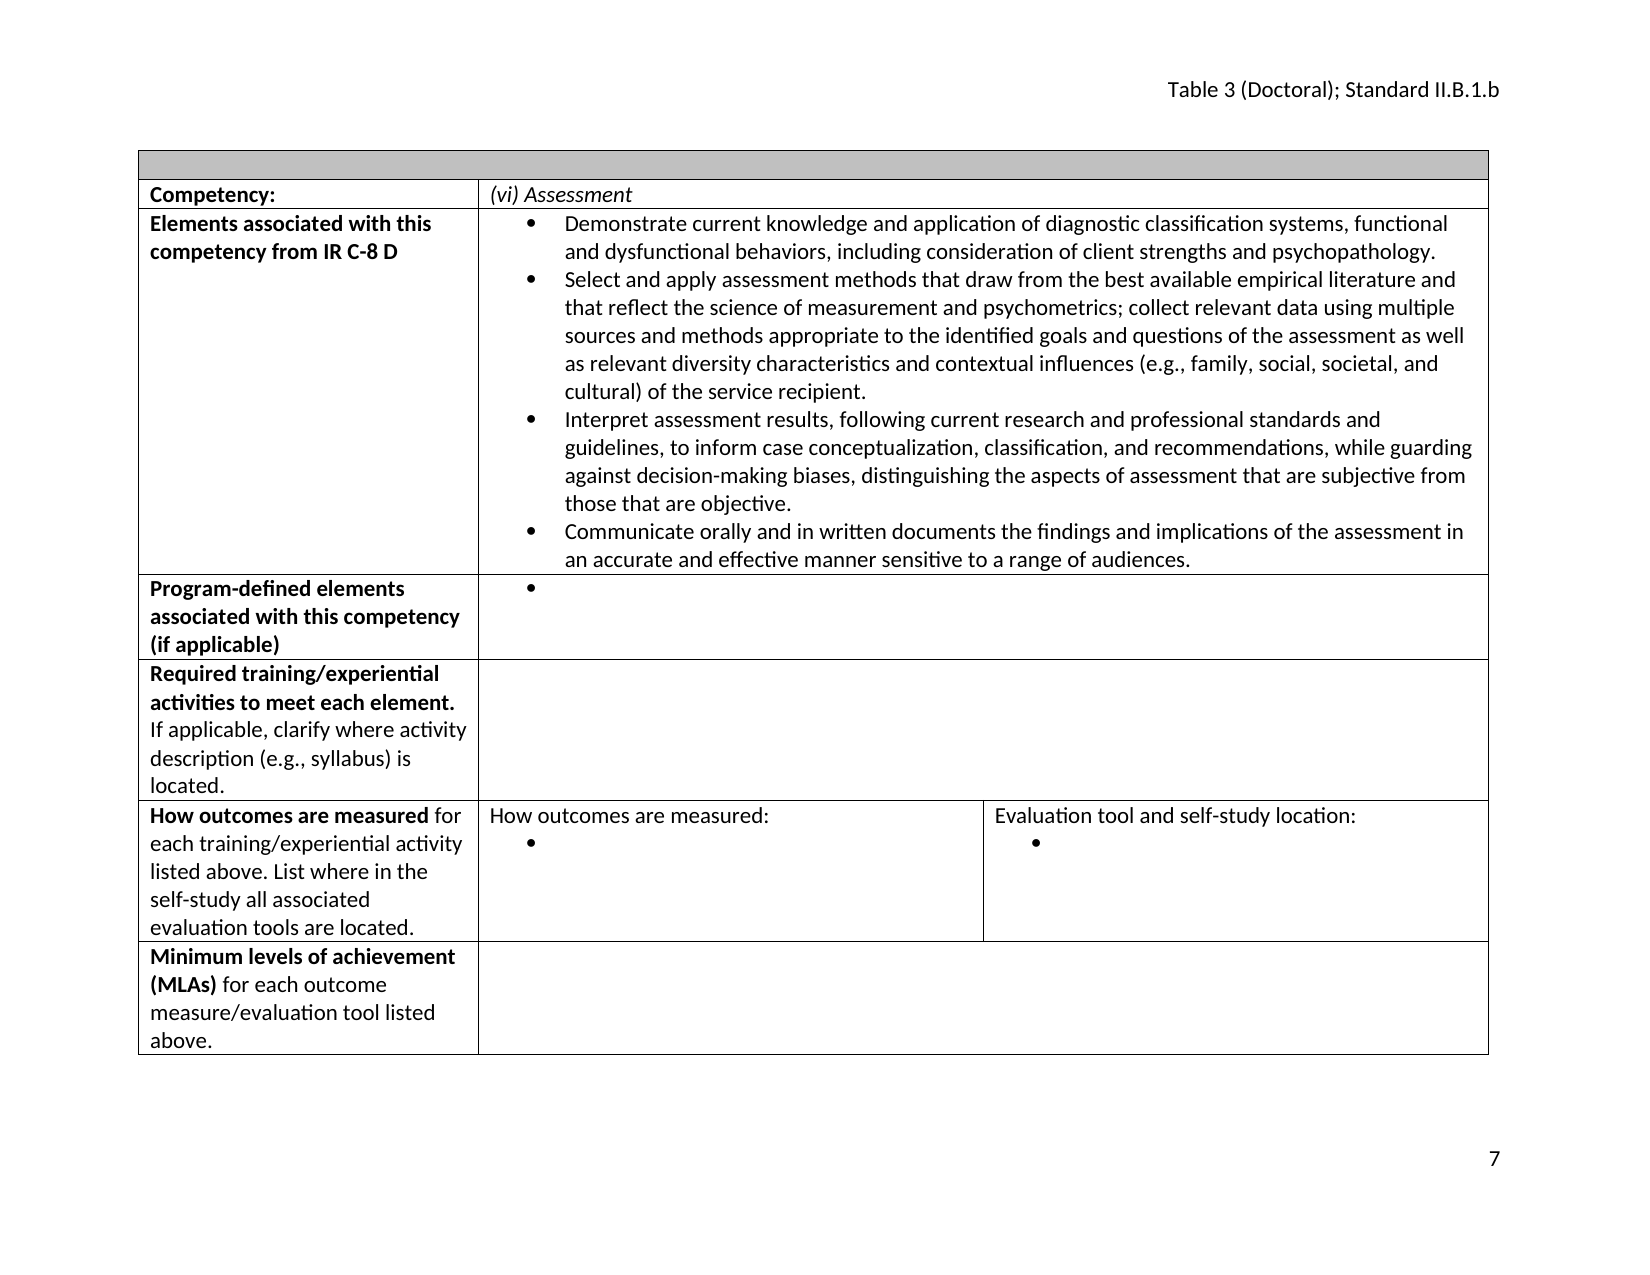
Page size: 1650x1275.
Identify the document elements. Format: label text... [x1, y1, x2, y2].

table_cell [479, 575, 1488, 658]
table_cell How outcomes are measured: [479, 801, 983, 941]
table_cell How outcomes are measured for each training/experiential activity listed above. List where in the self-study all associated evaluation tools are located. [139, 801, 478, 941]
table_cell Minimum levels of achievement (MLAs) for each outcome measure/evaluation tool listed above. [139, 942, 478, 1054]
table_cell Elements associated with this competency from IR C-8 D [139, 209, 478, 573]
table_cell Competency: [139, 180, 478, 208]
table_cell [479, 660, 1488, 800]
table_header [139, 151, 1488, 179]
table_cell [479, 942, 1488, 1054]
table_cell Required training/experiential activities to meet each element. If applicable, clarify where activity description (e.g., syllabus) is located. [139, 660, 478, 800]
table_cell (vi) Assessment [479, 180, 1488, 208]
table_cell Evaluation tool and self-study location: [984, 801, 1488, 941]
table_cell Demonstrate current knowledge and application of diagnostic classification systems, functional and dysfunctional behaviors, including consideration of client strengths and psychopathology. Select and apply assessment methods that draw from the best available empirical literature and that reflect the science of measurement and psychometrics; collect relevant data using multiple sources and methods appropriate to the identified goals and questions of the assessment as well as relevant diversity characteristics and contextual influences (e.g., family, social, societal, and cultural) of the service recipient. Interpret assessment results, following current research and professional standards and guidelines, to inform case conceptualization, classification, and recommendations, while guarding against decision-making biases, distinguishing the aspects of assessment that are subjective from those that are objective. Communicate orally and in written documents the findings and implications of the assessment in an accurate and effective manner sensitive to a range of audiences. [479, 209, 1488, 573]
table_cell Program-defined elements associated with this competency (if applicable) [139, 575, 478, 658]
